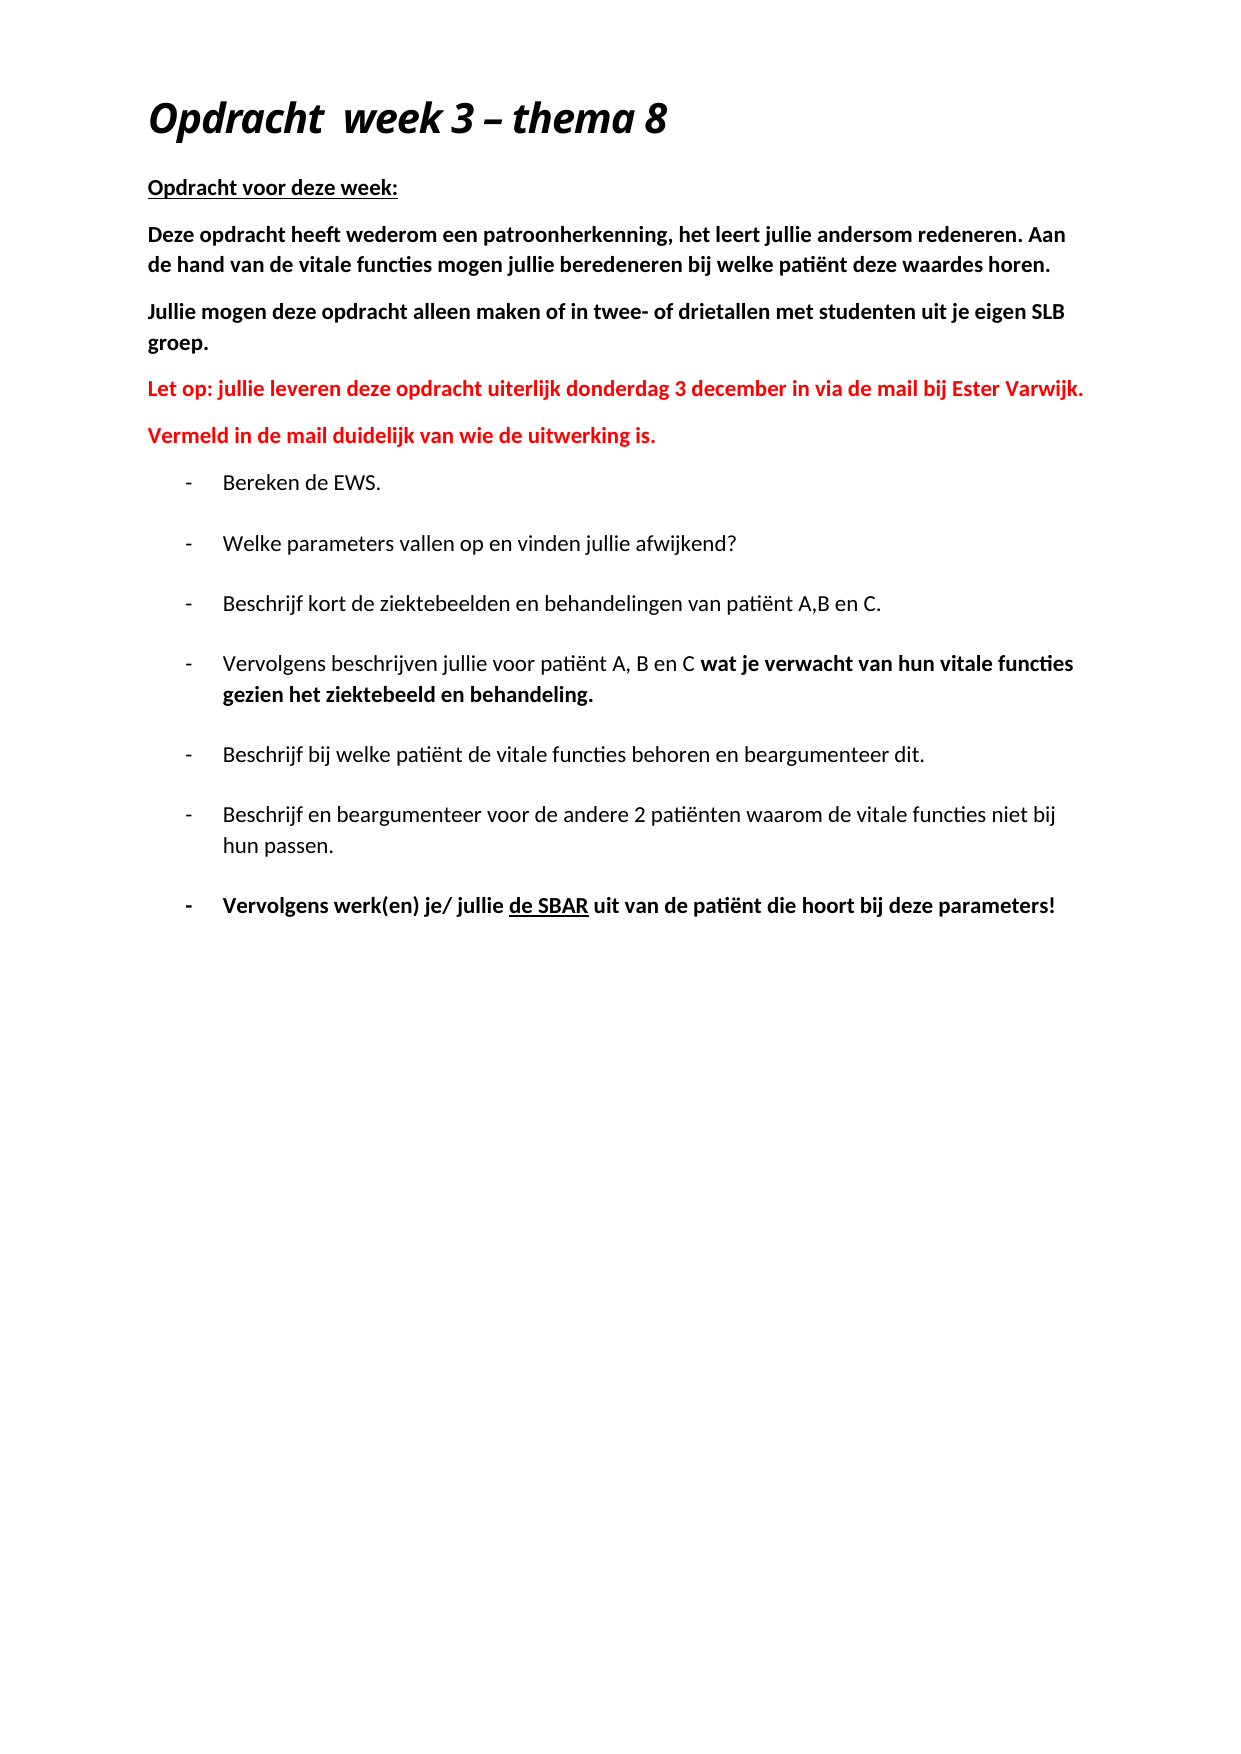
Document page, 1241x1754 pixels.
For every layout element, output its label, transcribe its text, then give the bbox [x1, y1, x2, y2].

text Jullie mogen deze opdracht alleen maken of in twee- of drietallen met studenten uit je eigen SLB groep. [148, 297, 1093, 356]
list Beschrijf en beargumenteer voor de andere 2 patiënten waarom de vitale functies niet bij hun passen. [185, 801, 1093, 859]
list Vervolgens werk(en) je/ jullie de SBAR uit van de patiënt die hoort bij deze parameters! [185, 891, 1093, 919]
text Opdracht voor deze week: [148, 173, 1093, 201]
list Beschrijf kort de ziektebeelden en behandelingen van patiënt A,B en C. [185, 589, 1093, 617]
list Beschrijf bij welke patiënt de vitale functies behoren en beargumenteer dit. [185, 740, 1093, 768]
list Vervolgens beschrijven jullie voor patiënt A, B en C wat je verwacht van hun vitale functies gezien het ziektebeeld en behandeling. [185, 649, 1093, 708]
text Vermeld in de mail duidelijk van wie de uitwerking is. [148, 421, 1093, 449]
list Welke parameters vallen op en vinden jullie afwijkend? [185, 529, 1093, 557]
text Let op: jullie leveren deze opdracht uiterlijk donderdag 3 december in via de mail bij Ester Varwijk. [148, 374, 1093, 402]
text Deze opdracht heeft wederom een patroonherkenning, het leert jullie andersom redeneren. Aan de hand van de vitale functies mogen jullie beredeneren bij welke patiënt deze waardes horen. [148, 220, 1093, 278]
title Opdracht week 3 – thema 8 [148, 89, 1093, 145]
list Bereken de EWS. [185, 468, 1093, 496]
